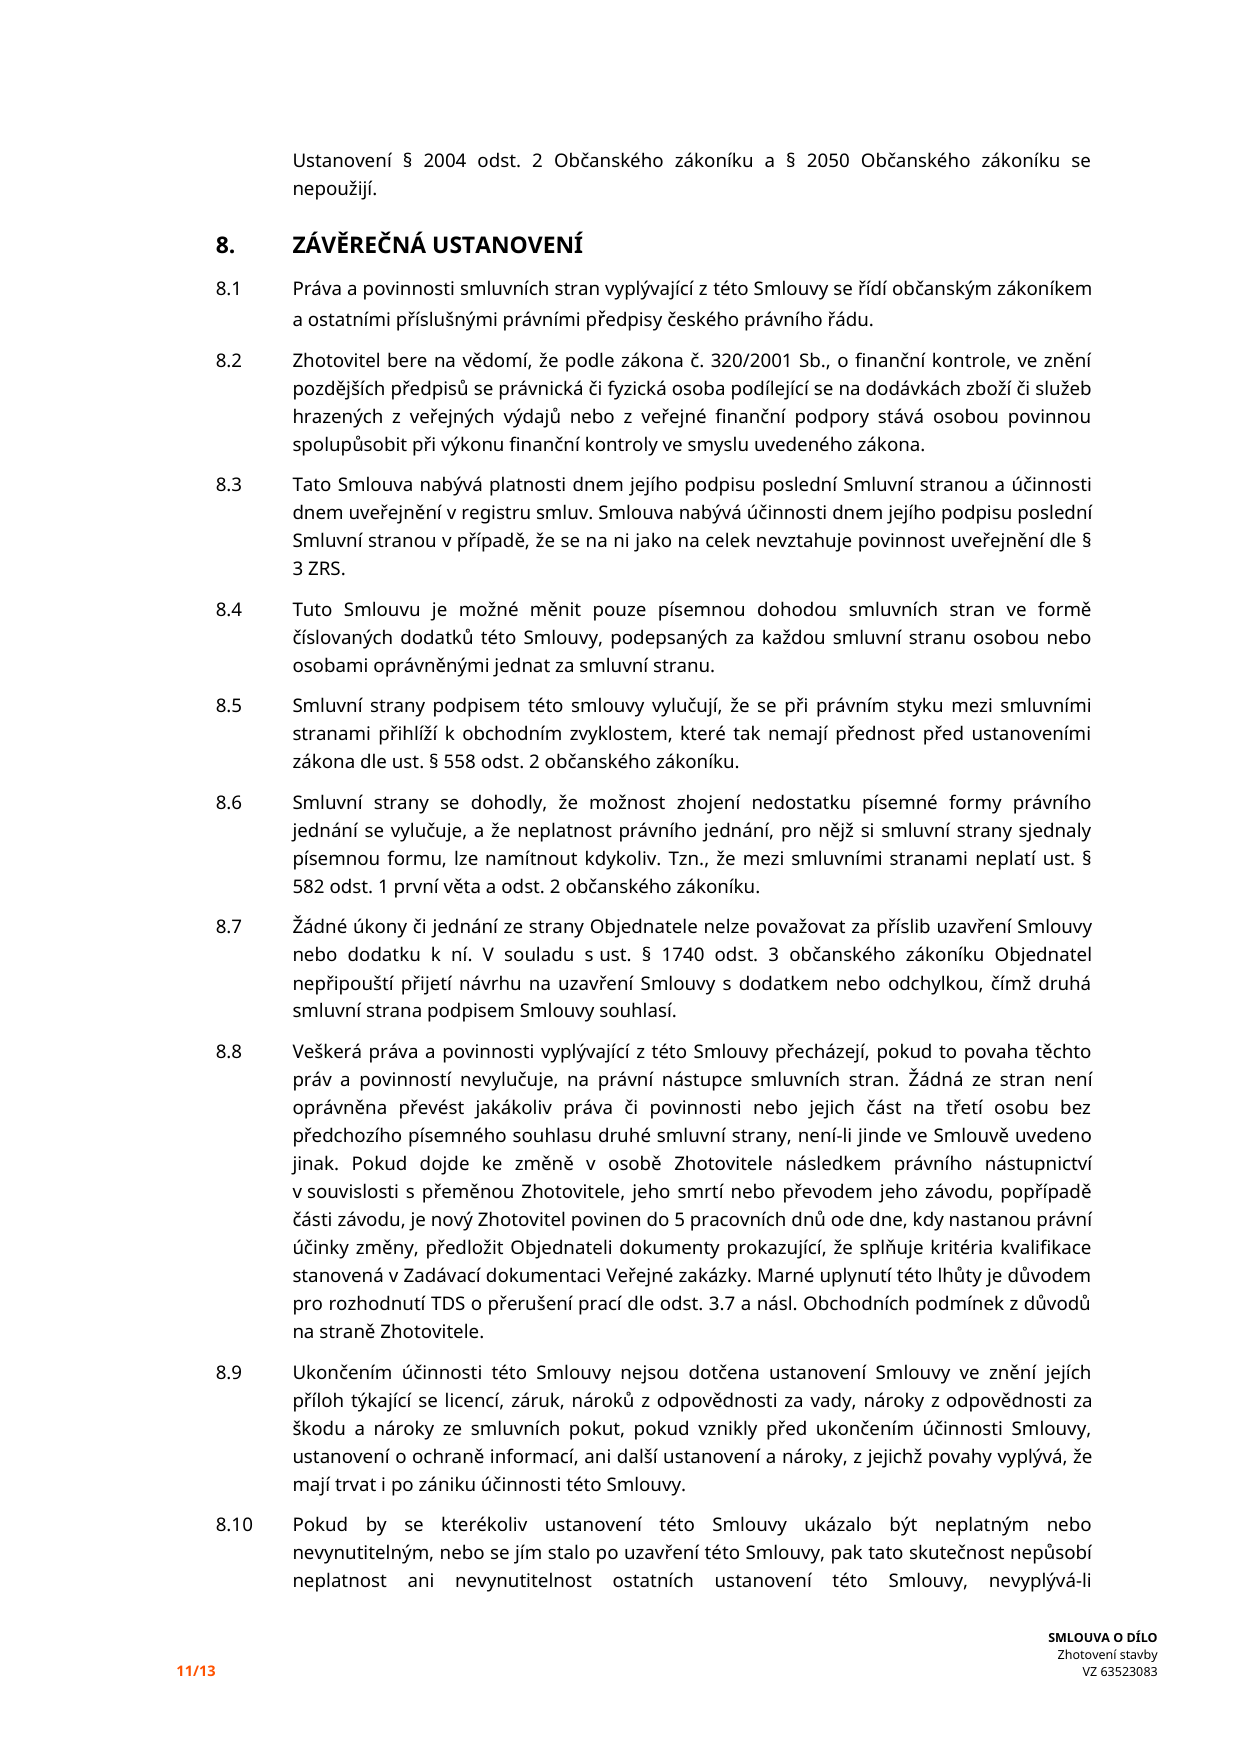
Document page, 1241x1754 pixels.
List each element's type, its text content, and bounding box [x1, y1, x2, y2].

text Tuto Smlouvu je možné měnit pouze písemnou dohodou smluvních stran ve formě číslovaných dodatků této Smlouvy, podepsaných za každou smluvní stranu osobou nebo osobami oprávněnými jednat za smluvní stranu. [216, 596, 1093, 678]
text Smluvní strany podpisem této smlouvy vylučují, že se při právním styku mezi smluvními stranami přihlíží k obchodním zvyklostem, které tak nemají přednost před ustanoveními zákona dle ust. § 558 odst. 2 občanského zákoníku. [216, 693, 1093, 774]
text Zhotovitel bere na vědomí, že podle zákona č. 320/2001 Sb., o finanční kontrole, ve znění pozdějších předpisů se právnická či fyzická osoba podílející se na dodávkách zboží či služeb hrazených z veřejných výdajů nebo z veřejné finanční podpory stává osobou povinnou spolupůsobit při výkonu finanční kontroly ve smyslu uvedeného zákona. [216, 347, 1093, 456]
text Žádné úkony či jednání ze strany Objednatele nelze považovat za příslib uzavření Smlouvy nebo dodatku k ní. V souladu s ust. § 1740 odst. 3 občanského zákoníku Objednatel nepřipouští přijetí návrhu na uzavření Smlouvy s dodatkem nebo odchylkou, čímž druhá smluvní strana podpisem Smlouvy souhlasí. [216, 914, 1093, 1023]
text ZÁVĚREČNÁ USTANOVENÍ [216, 228, 1093, 260]
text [216, 1512, 1093, 1593]
text Ukončením účinnosti této Smlouvy nejsou dotčena ustanovení Smlouvy ve znění jejích příloh týkající se licencí, záruk, nároků z odpovědnosti za vady, nároky z odpovědnosti za škodu a nároky ze smluvních pokut, pokud vznikly před ukončením účinnosti Smlouvy, ustanovení o ochraně informací, ani další ustanovení a nároky, z jejichž povahy vyplývá, že mají trvat i po zániku účinnosti této Smlouvy. [216, 1359, 1093, 1497]
text Smluvní strany se dohodly, že možnost zhojení nedostatku písemné formy právního jednání se vylučuje, a že neplatnost právního jednání, pro nějž si smluvní strany sjednaly písemnou formu, lze namítnout kdykoliv. Tzn., že mezi smluvními stranami neplatí ust. § 582 odst. 1 první věta a odst. 2 občanského zákoníku. [216, 789, 1093, 899]
text Veškerá práva a povinnosti vyplývající z této Smlouvy přecházejí, pokud to povaha těchto práv a povinností nevylučuje, na právní nástupce smluvních stran. Žádná ze stran není oprávněna převést jakákoliv práva či povinnosti nebo jejich část na třetí osobu bez předchozího písemného souhlasu druhé smluvní strany, není-li jinde ve Smlouvě uvedeno jinak. Pokud dojde ke změně v osobě Zhotovitele následkem právního nástupnictví v souvislosti s přeměnou Zhotovitele, jeho smrtí nebo převodem jeho závodu, popřípadě části závodu, je nový Zhotovitel povinen do 5 pracovních dnů ode dne, kdy nastanou právní účinky změny, předložit Objednateli dokumenty prokazující, že splňuje kritéria kvalifikace stanovená v Zadávací dokumentaci Veřejné zakázky. Marné uplynutí této lhůty je důvodem pro rozhodnutí TDS o přerušení prací dle odst. 3.7 a násl. Obchodních podmínek z důvodů na straně Zhotovitele. [216, 1038, 1093, 1344]
text Práva a povinnosti smluvních stran vyplývající z této Smlouvy se řídí občanským zákoníkem a ostatními příslušnými právními předpisy českého právního řádu. [216, 275, 1093, 332]
text Tato Smlouva nabývá platnosti dnem jejího podpisu poslední Smluvní stranou a účinnosti dnem uveřejnění v registru smluv. Smlouva nabývá účinnosti dnem jejího podpisu poslední Smluvní stranou v případě, že se na ni jako na celek nevztahuje povinnost uveřejnění dle § 3 ZRS. [216, 471, 1093, 581]
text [216, 147, 1093, 201]
